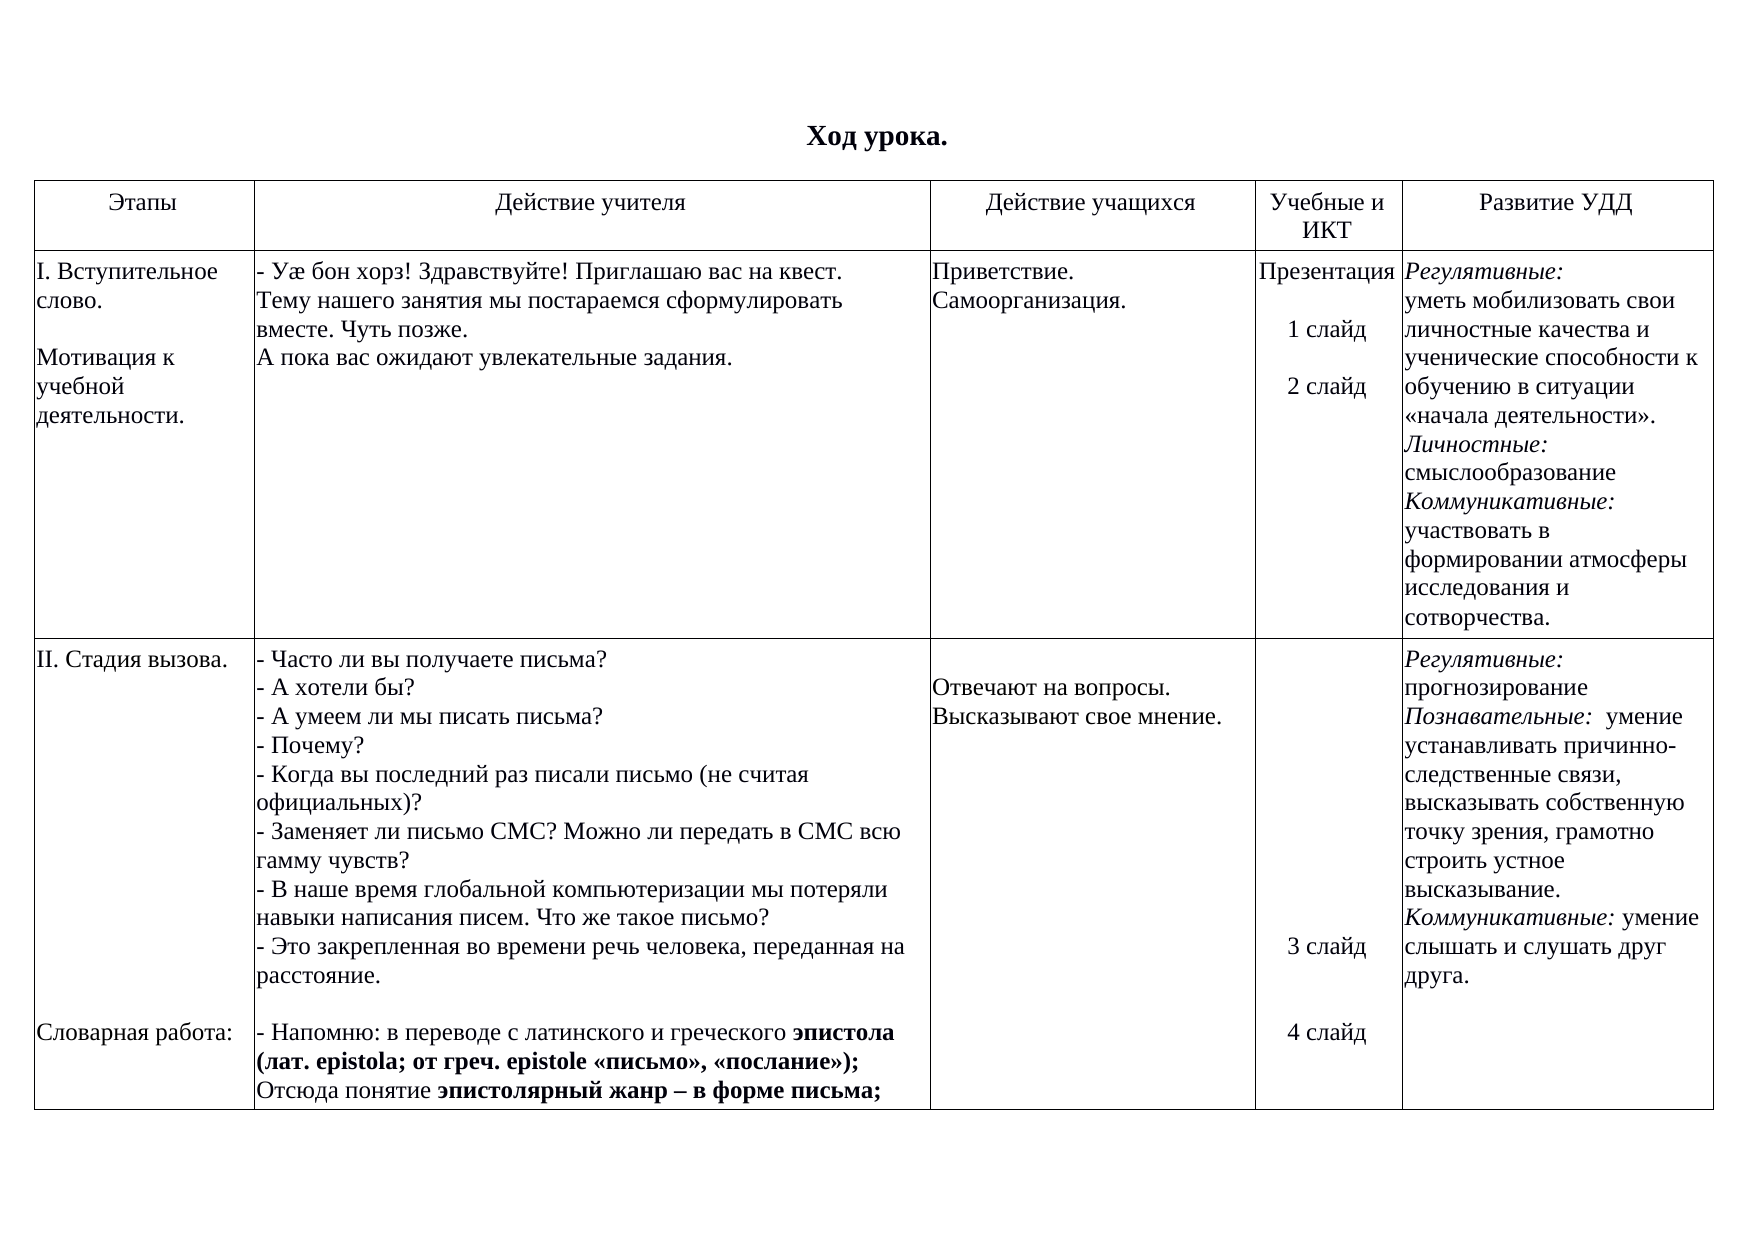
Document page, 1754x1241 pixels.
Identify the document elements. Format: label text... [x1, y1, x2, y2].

table_cell I. Вступительное слово. Мотивация к учебной деятельности. [35, 251, 254, 637]
table_header Действие учащихся [931, 181, 1255, 250]
table_cell - Уæ бон хорз! Здравствуйте! Приглашаю вас на квест. Тему нашего занятия мы постараемся сформулировать вместе. Чуть позже. А пока вас ожидают увлекательные задания. [255, 251, 930, 637]
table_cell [255, 639, 930, 1109]
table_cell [1403, 639, 1713, 1109]
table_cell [35, 639, 254, 1109]
table_cell Регулятивные: уметь мобилизовать свои личностные качества и ученические способности к обучению в ситуации «начала деятельности». Личностные: смыслообразование Коммуникативные: участвовать в формировании атмосферы исследования и сотворчества. [1403, 251, 1713, 637]
table_cell Приветствие. Самоорганизация. [931, 251, 1255, 637]
table_header Действие учителя [255, 181, 930, 250]
table_header Этапы [35, 181, 254, 250]
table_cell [1256, 639, 1402, 1109]
table_header Развитие УДД [1403, 181, 1713, 250]
table_cell Презентация 1 слайд 2 слайд [1256, 251, 1402, 637]
table_header Учебные и ИКТ [1256, 181, 1402, 250]
text Ход урока. [118, 118, 1636, 152]
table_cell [931, 639, 1255, 1109]
